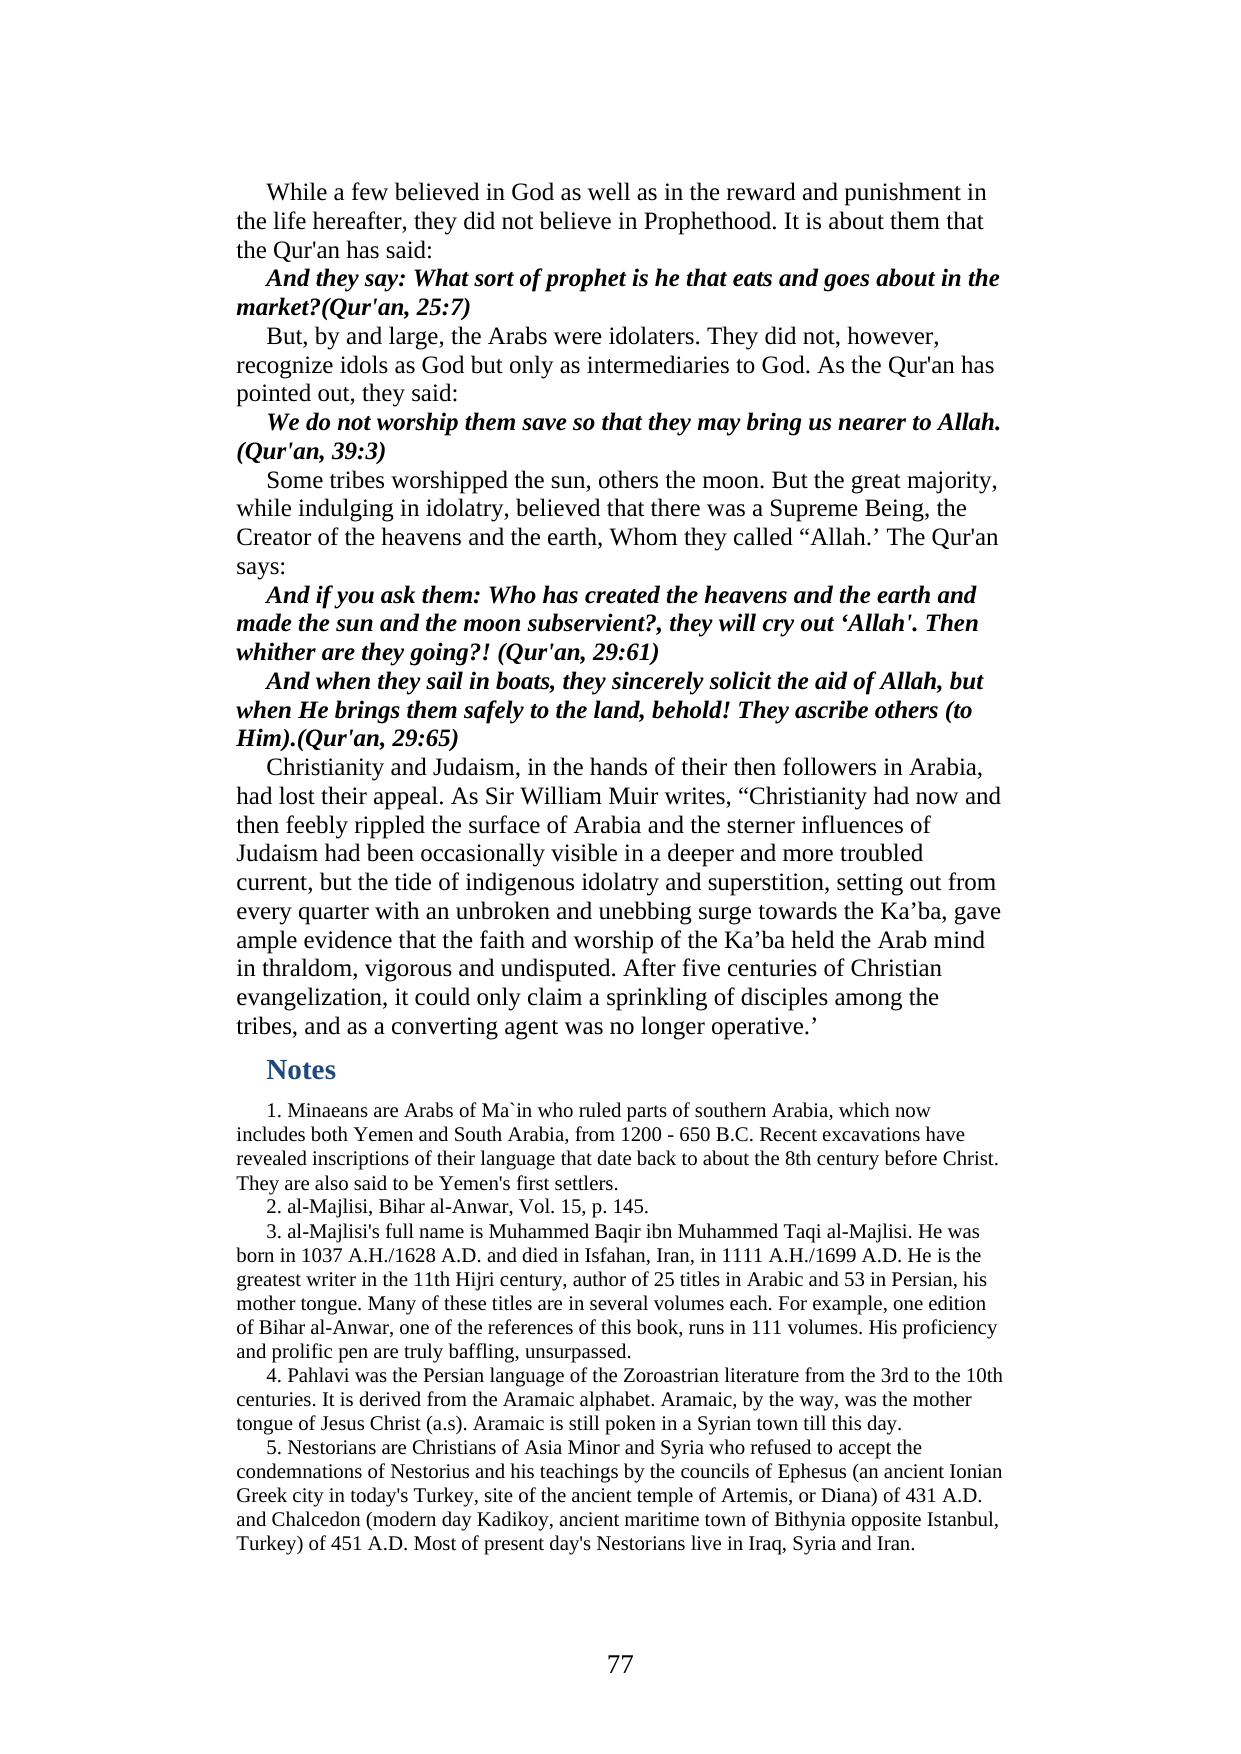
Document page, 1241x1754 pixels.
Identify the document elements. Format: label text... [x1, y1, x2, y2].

text 4. Pahlavi was the Persian language of the Zoroastrian literature from the 3rd to the 10th centuries. It is derived from the Aramaic alphabet. Aramaic, by the way, was the mother tongue of Jesus Christ (a.s). Aramaic is still poken in a Syrian town till this day. [236, 1363, 1004, 1435]
text 1. Minaeans are Arabs of Ma`in who ruled parts of southern Arabia, which now includes both Yemen and South Arabia, from 1200 - 650 B.C. Recent excavations have revealed inscriptions of their language that date back to about the 8th century before Christ. They are also said to be Yemen's first settlers. [236, 1098, 1004, 1194]
text 3. al-Majlisi's full name is Muhammed Baqir ibn Muhammed Taqi al-Majlisi. He was born in 1037 A.H./1628 A.D. and died in Isfahan, Iran, in 1111 A.H./1699 A.D. He is the greatest writer in the 11th Hijri century, author of 25 titles in Arabic and 53 in Persian, his mother tongue. Many of these titles are in several volumes each. For example, one edition of Bihar al-Anwar, one of the references of this book, runs in 111 volumes. His proficiency and prolific pen are truly baffling, unsurpassed. [236, 1218, 1004, 1363]
subtitle Notes [236, 1052, 1004, 1086]
text 2. al-Majlisi, Bihar al-Anwar, Vol. 15, p. 145. [236, 1194, 1004, 1218]
text We do not worship them save so that they may bring us nearer to Allah.(Qur'an, 39:3) [236, 407, 1004, 465]
text Christianity and Judaism, in the hands of their then followers in Arabia, had lost their appeal. As Sir William Muir writes, “Christianity had now and then feebly rippled the surface of Arabia and the sterner influences of Judaism had been occasionally visible in a deeper and more troubled current, but the tide of indigenous idolatry and superstition, setting out from every quarter with an unbroken and unebbing surge towards the Ka’ba, gave ample evidence that the faith and worship of the Ka’ba held the Arab mind in thraldom, vigorous and undisputed. After five centuries of Christian evangelization, it could only claim a sprinkling of disciples among the tribes, and as a converting agent was no longer operative.’ [236, 752, 1004, 1040]
text But, by and large, the Arabs were idolaters. They did not, however, recognize idols as God but only as intermediaries to God. As the Qur'an has pointed out, they said: [236, 321, 1004, 407]
text Some tribes worshipped the sun, others the moon. But the great majority, while indulging in idolatry, believed that there was a Supreme Being, the Creator of the heavens and the earth, Whom they called “Allah.’ The Qur'an says: [236, 465, 1004, 580]
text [236, 1435, 1004, 1555]
text And when they sail in boats, they sincerely solicit the aid of Allah, but when He brings them safely to the land, behold! They ascribe others (to Him).(Qur'an, 29:65) [236, 666, 1004, 752]
text While a few believed in God as well as in the reward and punishment in the life hereafter, they did not believe in Prophethood. It is about them that the Qur'an has said: [236, 177, 1004, 263]
text And they say: What sort of prophet is he that eats and goes about in the market?(Qur'an, 25:7) [236, 263, 1004, 321]
text And if you ask them: Who has created the heavens and the earth and made the sun and the moon subservient?, they will cry out ‘Allah'. Then whither are they going?! (Qur'an, 29:61) [236, 580, 1004, 666]
